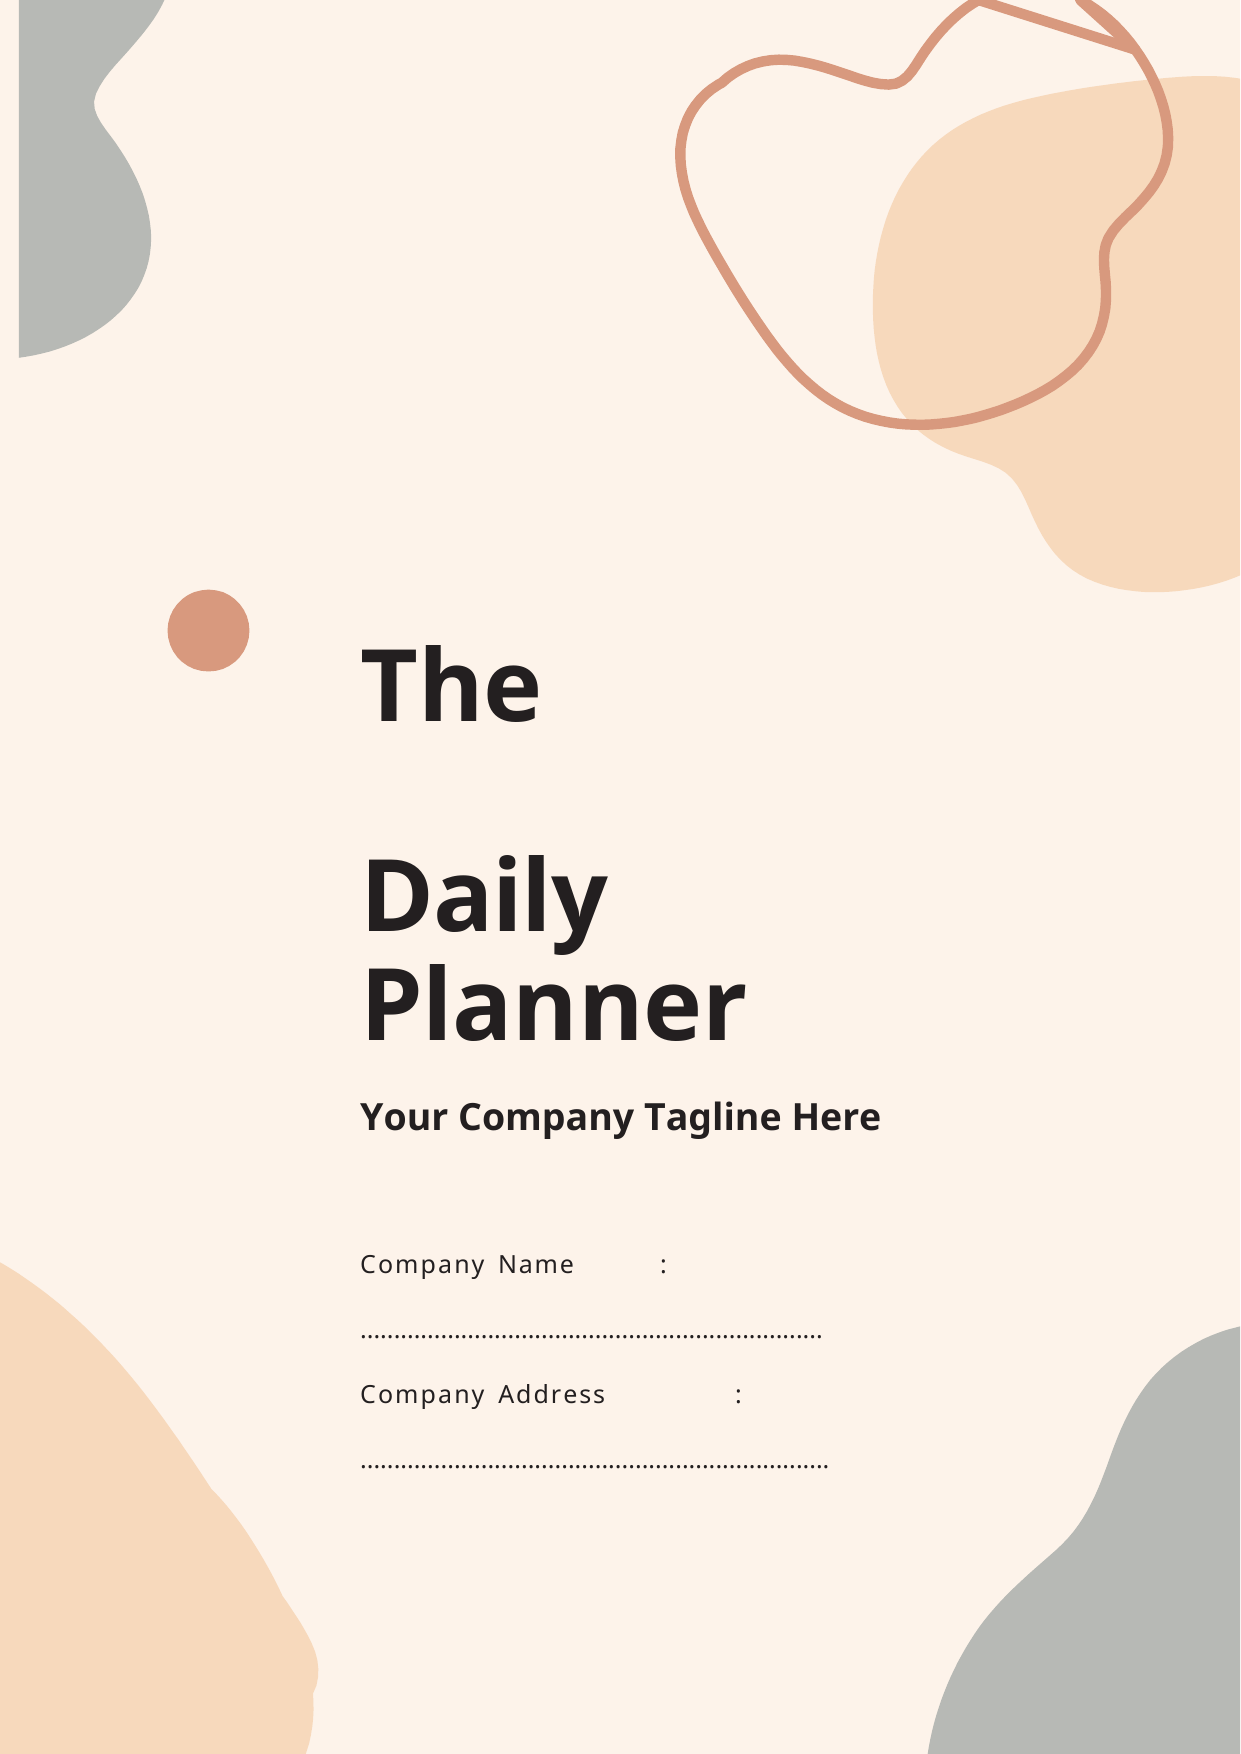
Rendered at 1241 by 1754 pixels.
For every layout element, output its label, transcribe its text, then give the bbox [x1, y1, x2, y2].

text Company Address : [360, 1377, 1152, 1411]
text ...................................................................... [360, 1442, 1115, 1476]
text Company Name : [360, 1247, 1157, 1281]
subtitle Your Company Tagline Here [360, 1091, 1157, 1142]
subtitle The Daily Planner [360, 634, 793, 1070]
text ..................................................................... [360, 1312, 1157, 1346]
